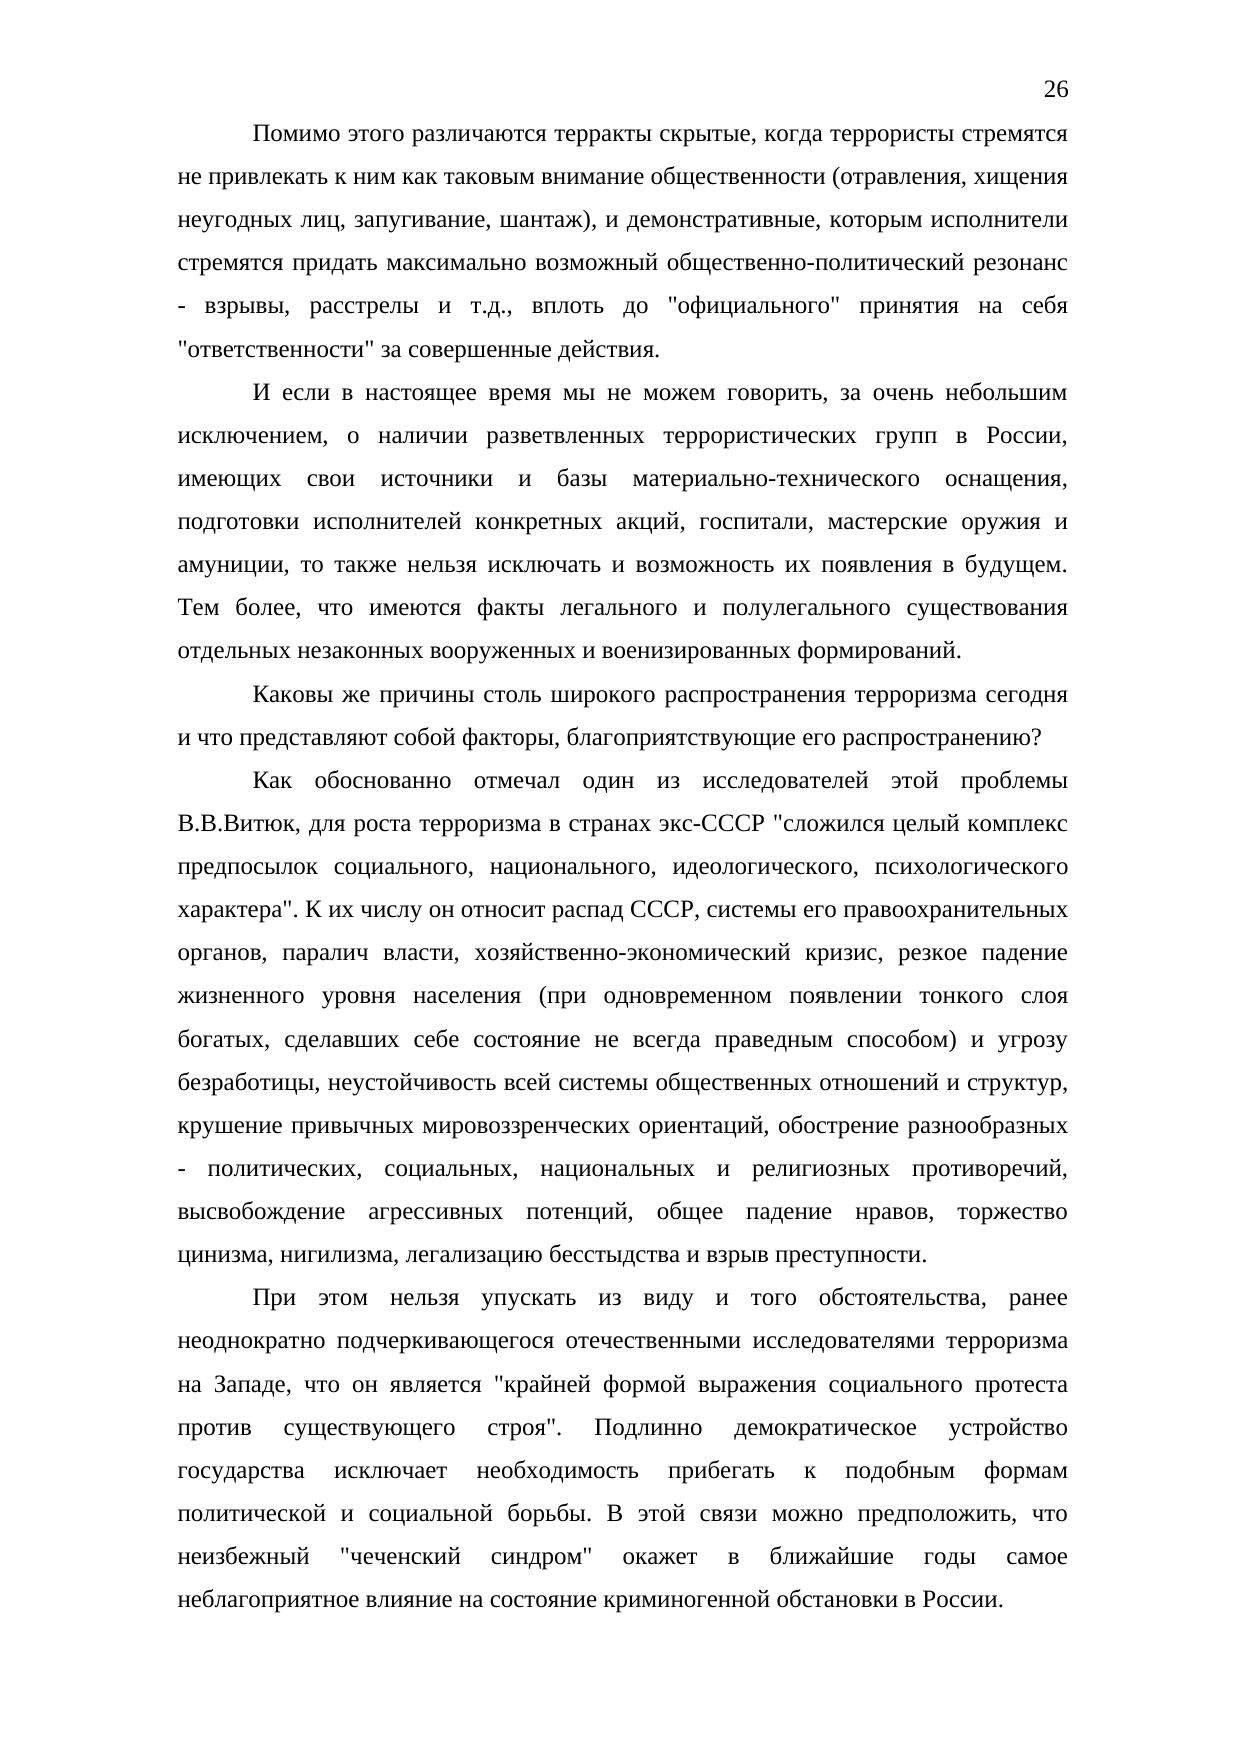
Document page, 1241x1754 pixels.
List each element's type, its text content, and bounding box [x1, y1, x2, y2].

text И если в настоящее время мы не можем говорить, за очень небольшим исключением, о наличии разветвленных террористических групп в России, имеющих свои источники и базы материально-технического оснащения, подготовки исполнителей конкретных акций, госпитали, мастерские оружия и амуниции, то также нельзя исключать и возможность их появления в будущем. Тем более, что имеются факты легального и полулегального существования отдельных незаконных вооруженных и военизированных формирований. [177, 377, 1069, 664]
text Каковы же причины столь широкого распространения терроризма сегодня и что представляют собой факторы, благоприятствующие его распространению? [177, 679, 1069, 751]
text Как обоснованно отмечал один из исследователей этой проблемы В.В.Витюк, для роста терроризма в странах экс-СССР "сложился целый комплекс предпосылок социального, национального, идеологического, психологического характера". К их числу он относит распад СССР, системы его правоохранительных органов, паралич власти, хозяйственно-экономический кризис, резкое падение жизненного уровня населения (при одновременном появлении тонкого слоя богатых, сделавших себе состояние не всегда праведным способом) и угрозу безработицы, неустойчивость всей системы общественных отношений и структур, крушение привычных мировоззренческих ориентаций, обострение разнообразных - политических, социальных, национальных и религиозных противоречий, высвобождение агрессивных потенций, общее падение нравов, торжество цинизма, нигилизма, легализацию бесстыдства и взрыв преступности. [177, 765, 1069, 1268]
text При этом нельзя упускать из виду и того обстоятельства, ранее неоднократно подчеркивающегося отечественными исследователями терроризма на Западе, что он является "крайней формой выражения социального протеста против существующего строя". Подлинно демократическое устройство государства исключает необходимость прибегать к подобным формам политической и социальной борьбы. В этой связи можно предположить, что неизбежный "чеченский синдром" окажет в ближайшие годы самое неблагоприятное влияние на состояние криминогенной обстановки в России. [177, 1282, 1069, 1613]
text Помимо этого различаются терракты скрытые, когда террористы стремятся не привлекать к ним как таковым внимание общественности (отравления, хищения неугодных лиц, запугивание, шантаж), и демонстративные, которым исполнители стремятся придать максимально возможный общественно-политический резонанс - взрывы, расстрелы и т.д., вплоть до "официального" принятия на себя "ответственности" за совершенные действия. [177, 118, 1069, 362]
